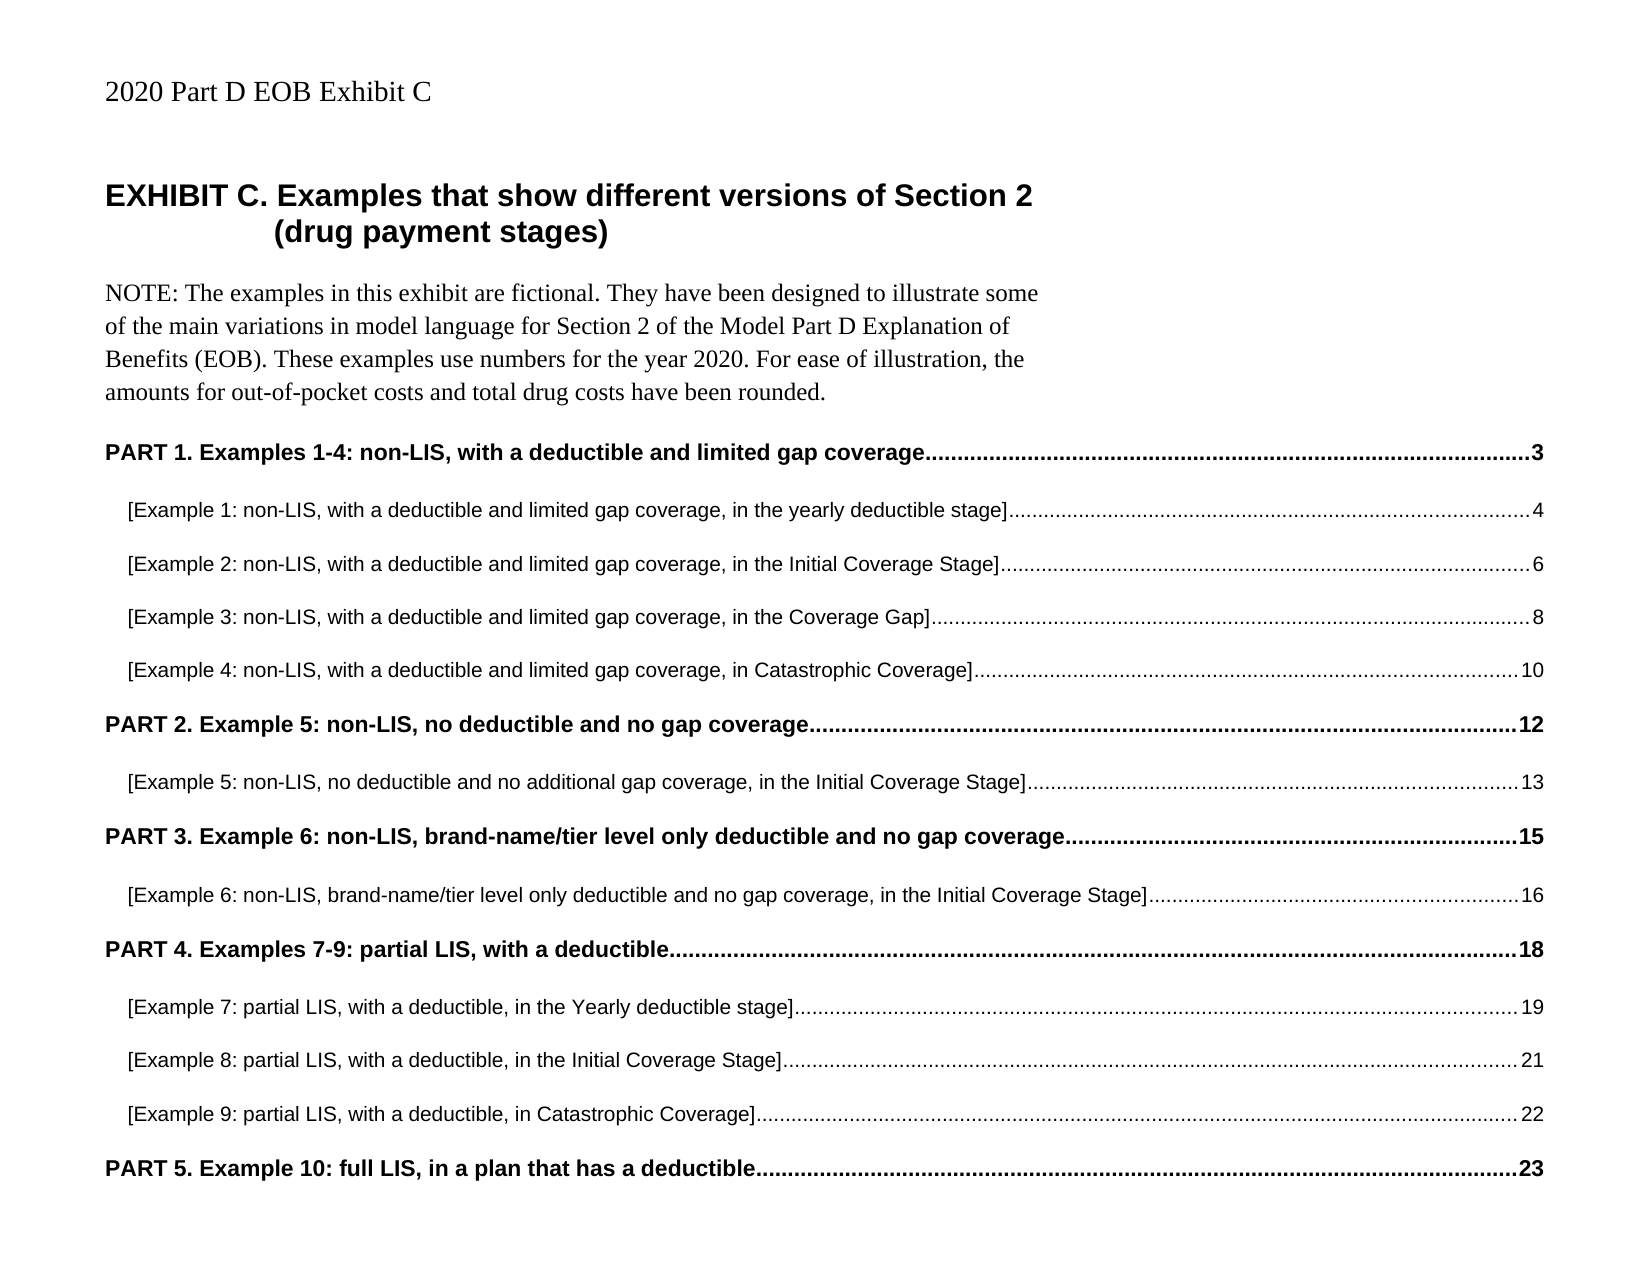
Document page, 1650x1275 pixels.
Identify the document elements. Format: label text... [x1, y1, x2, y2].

text [Example 5: non-LIS, no deductible and no additional gap coverage, in the Initial Coverage Stage] 13 [127, 770, 1545, 794]
text NOTE: The examples in this exhibit are fictional. They have been designed to illustrate some of the main variations in model language for Section 2 of the Model Part D Explanation of Benefits (EOB). These examples use numbers for the year 2020. For ease of illustration, the amounts for out-of-pocket costs and total drug costs have been rounded. [105, 278, 1042, 406]
title EXHIBIT C. Examples that show different versions of Section 2 (drug payment stages) [105, 177, 1117, 248]
text PART 2. Example 5: non-LIS, no deductible and no gap coverage 12 [105, 711, 1545, 737]
text [Example 8: partial LIS, with a deductible, in the Initial Coverage Stage] 21 [127, 1048, 1545, 1072]
text [Example 7: partial LIS, with a deductible, in the Yearly deductible stage] 19 [127, 995, 1545, 1019]
text [Example 2: non-LIS, with a deductible and limited gap coverage, in the Initial Coverage Stage] 6 [127, 551, 1545, 575]
text [Example 4: non-LIS, with a deductible and limited gap coverage, in Catastrophic Coverage] 10 [127, 658, 1545, 682]
text PART 5. Example 10: full LIS, in a plan that has a deductible 23 [105, 1154, 1545, 1181]
text PART 3. Example 6: non-LIS, brand-name/tier level only deductible and no gap coverage 15 [105, 823, 1545, 850]
text [Example 6: non-LIS, brand-name/tier level only deductible and no gap coverage, in the Initial Coverage Stage] 16 [127, 883, 1545, 907]
text [Example 3: non-LIS, with a deductible and limited gap coverage, in the Coverage Gap] 8 [127, 604, 1545, 628]
text PART 4. Examples 7-9: partial LIS, with a deductible 18 [105, 936, 1545, 962]
text PART 1. Examples 1-4: non-LIS, with a deductible and limited gap coverage 3 [105, 439, 1545, 465]
text [Example 1: non-LIS, with a deductible and limited gap coverage, in the yearly deductible stage] 4 [127, 498, 1545, 522]
text [Example 9: partial LIS, with a deductible, in Catastrophic Coverage] 22 [127, 1101, 1545, 1125]
